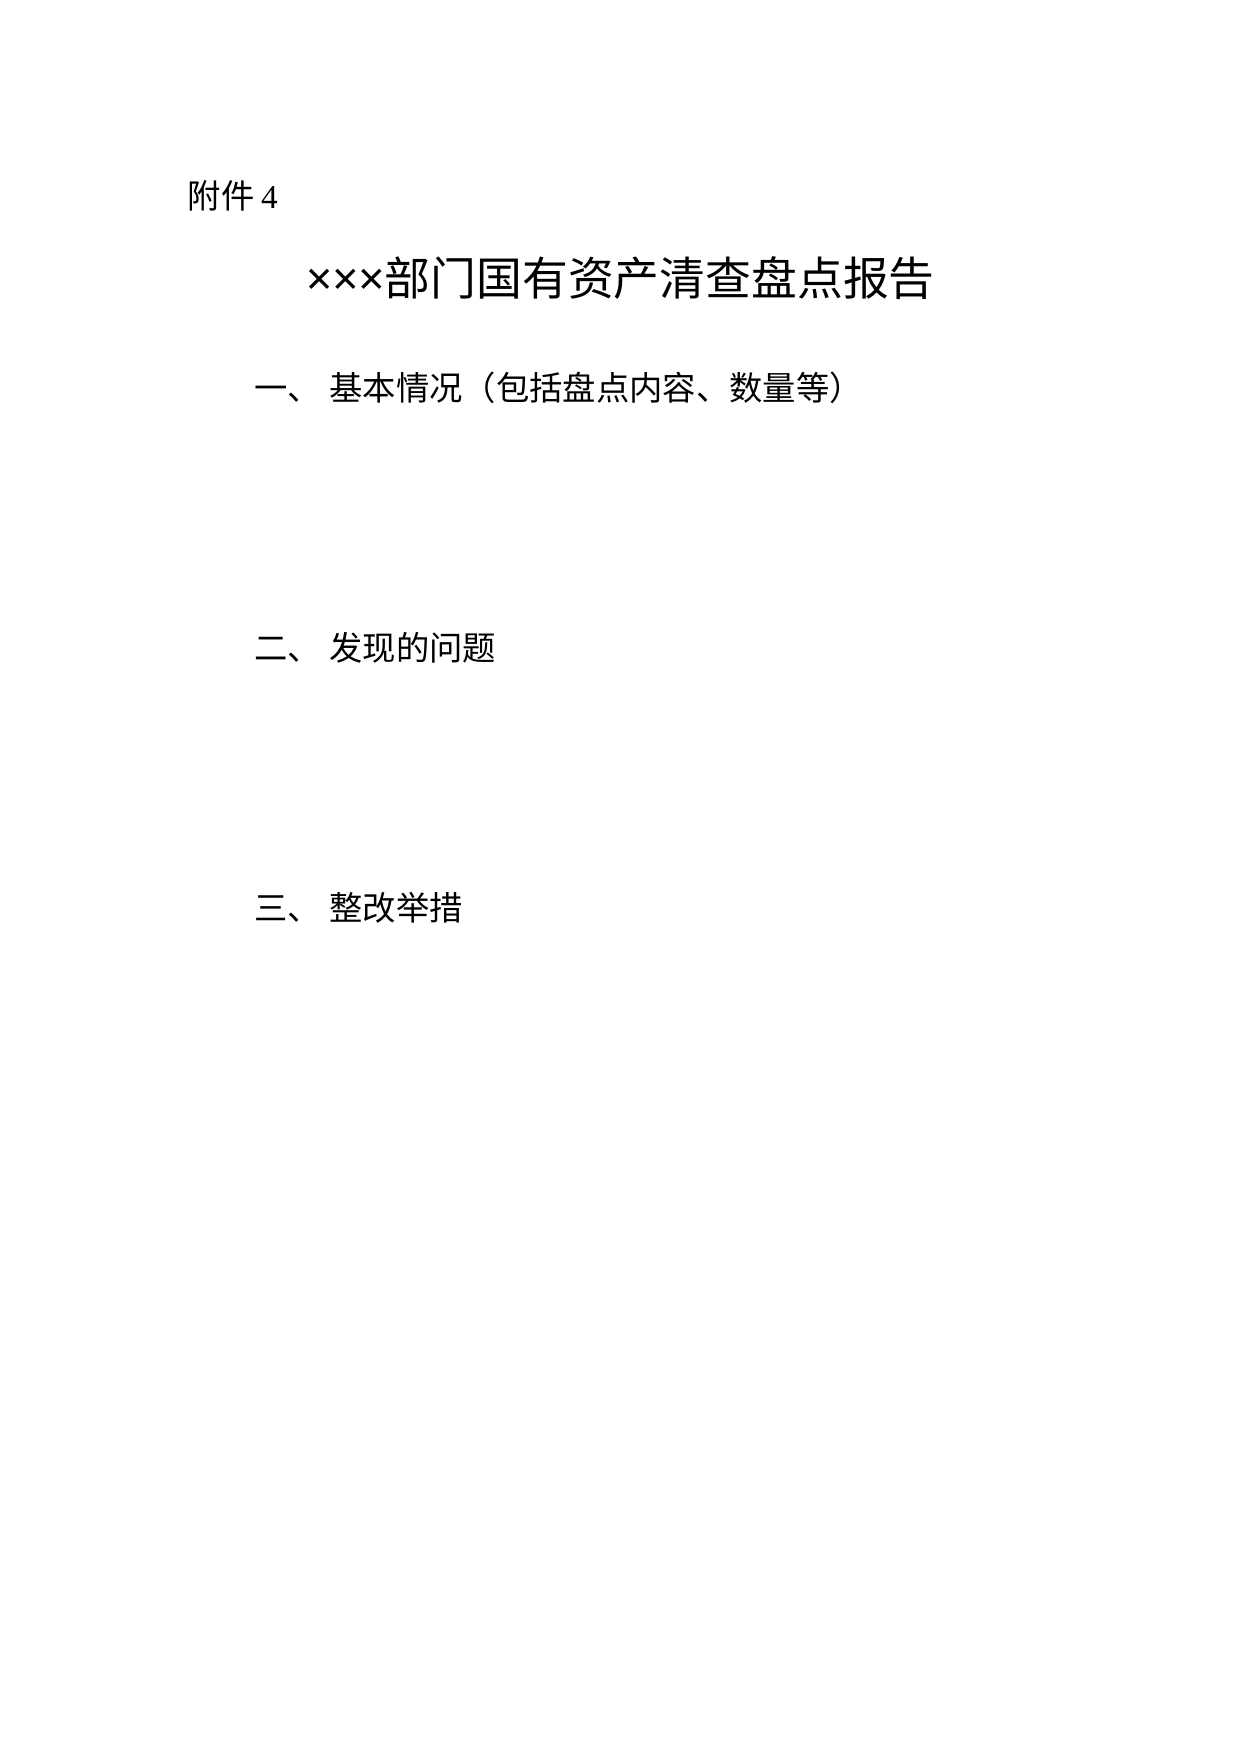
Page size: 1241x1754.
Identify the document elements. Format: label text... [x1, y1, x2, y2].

text ×××部门国有资产清查盘点报告 [187, 227, 1053, 324]
text 附件4 [187, 162, 1053, 227]
list 整改举措 [254, 874, 1053, 939]
list 基本情况（包括盘点内容、数量等） [254, 354, 1053, 419]
list 发现的问题 [254, 614, 1053, 679]
